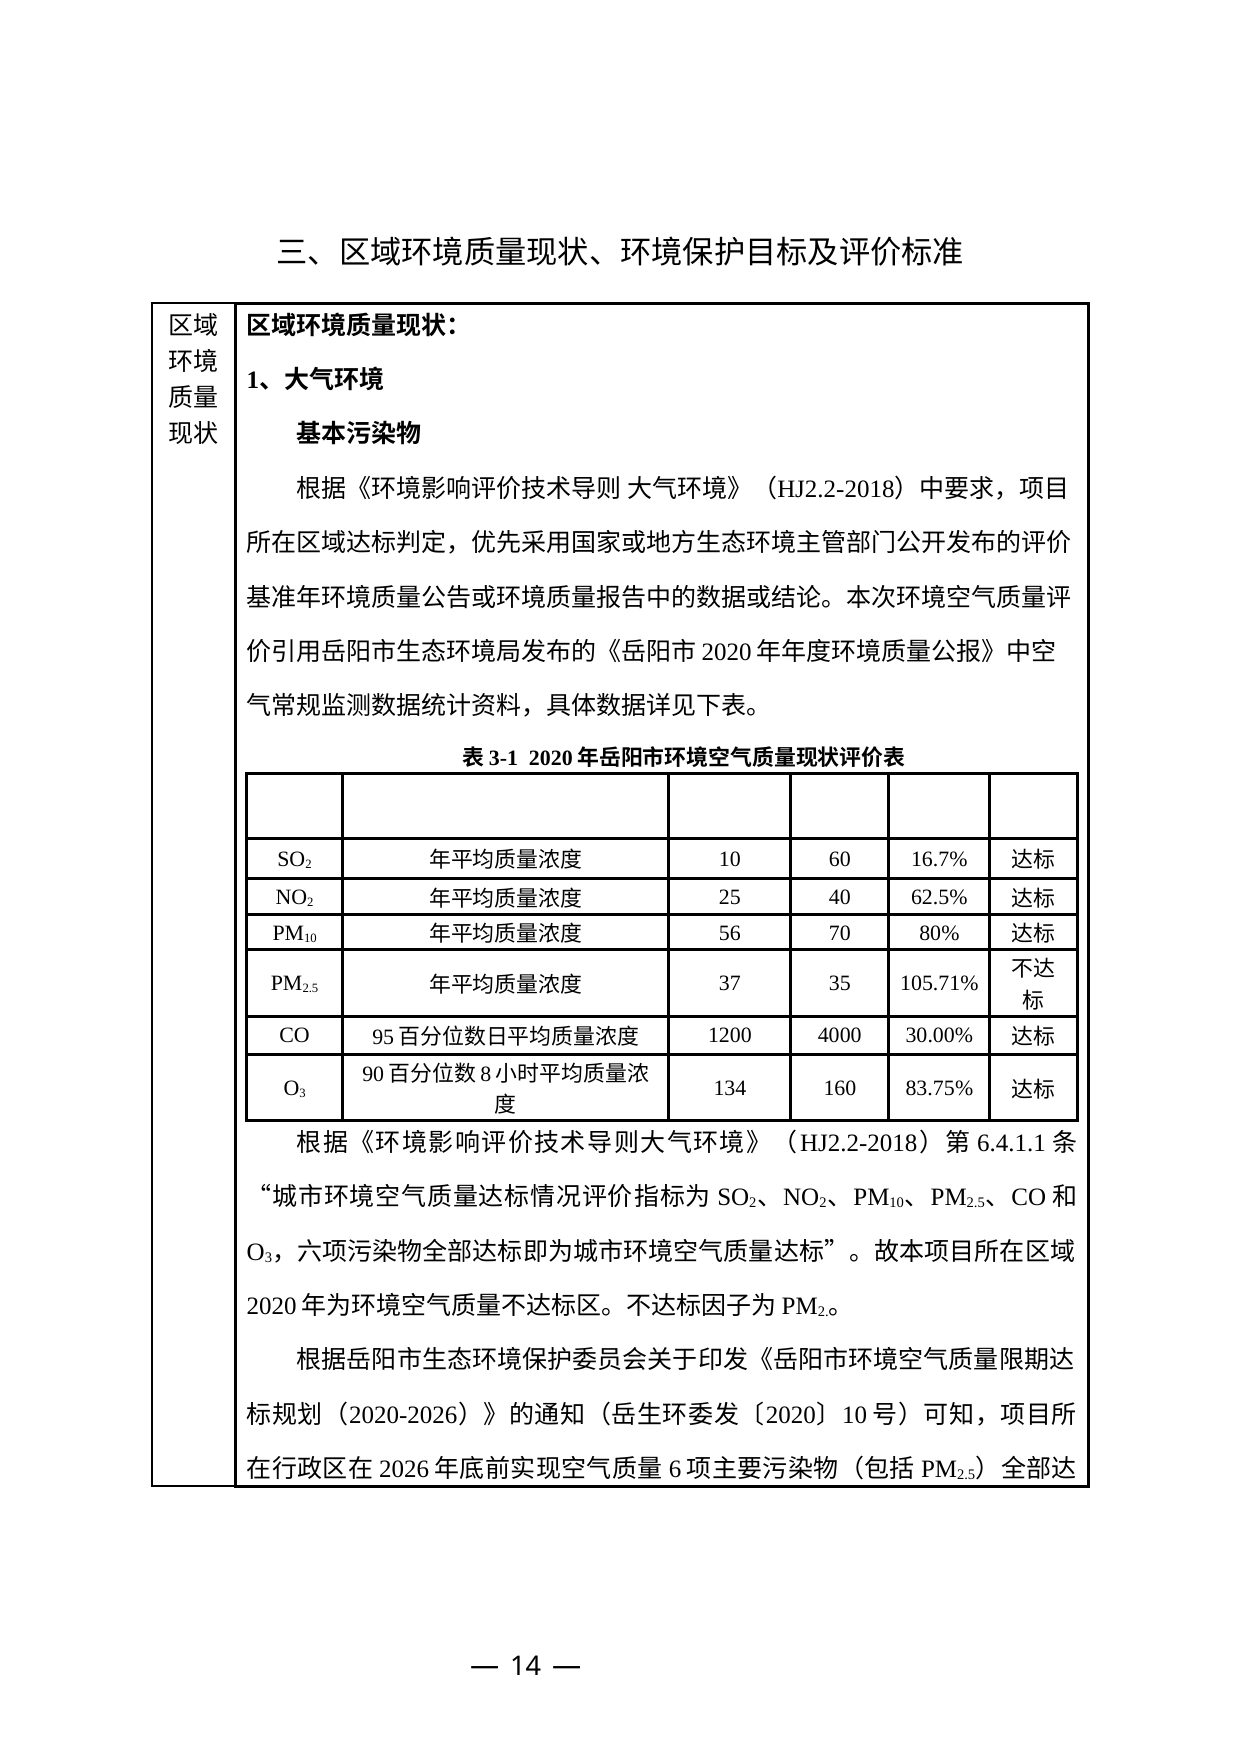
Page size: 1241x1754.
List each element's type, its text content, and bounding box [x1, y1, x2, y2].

table_header 区域 环境 质量 现状 [153, 304, 234, 1485]
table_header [237, 305, 1087, 1485]
text 三、区域环境质量现状、环境保护目标及评价标准 [159, 228, 1081, 273]
